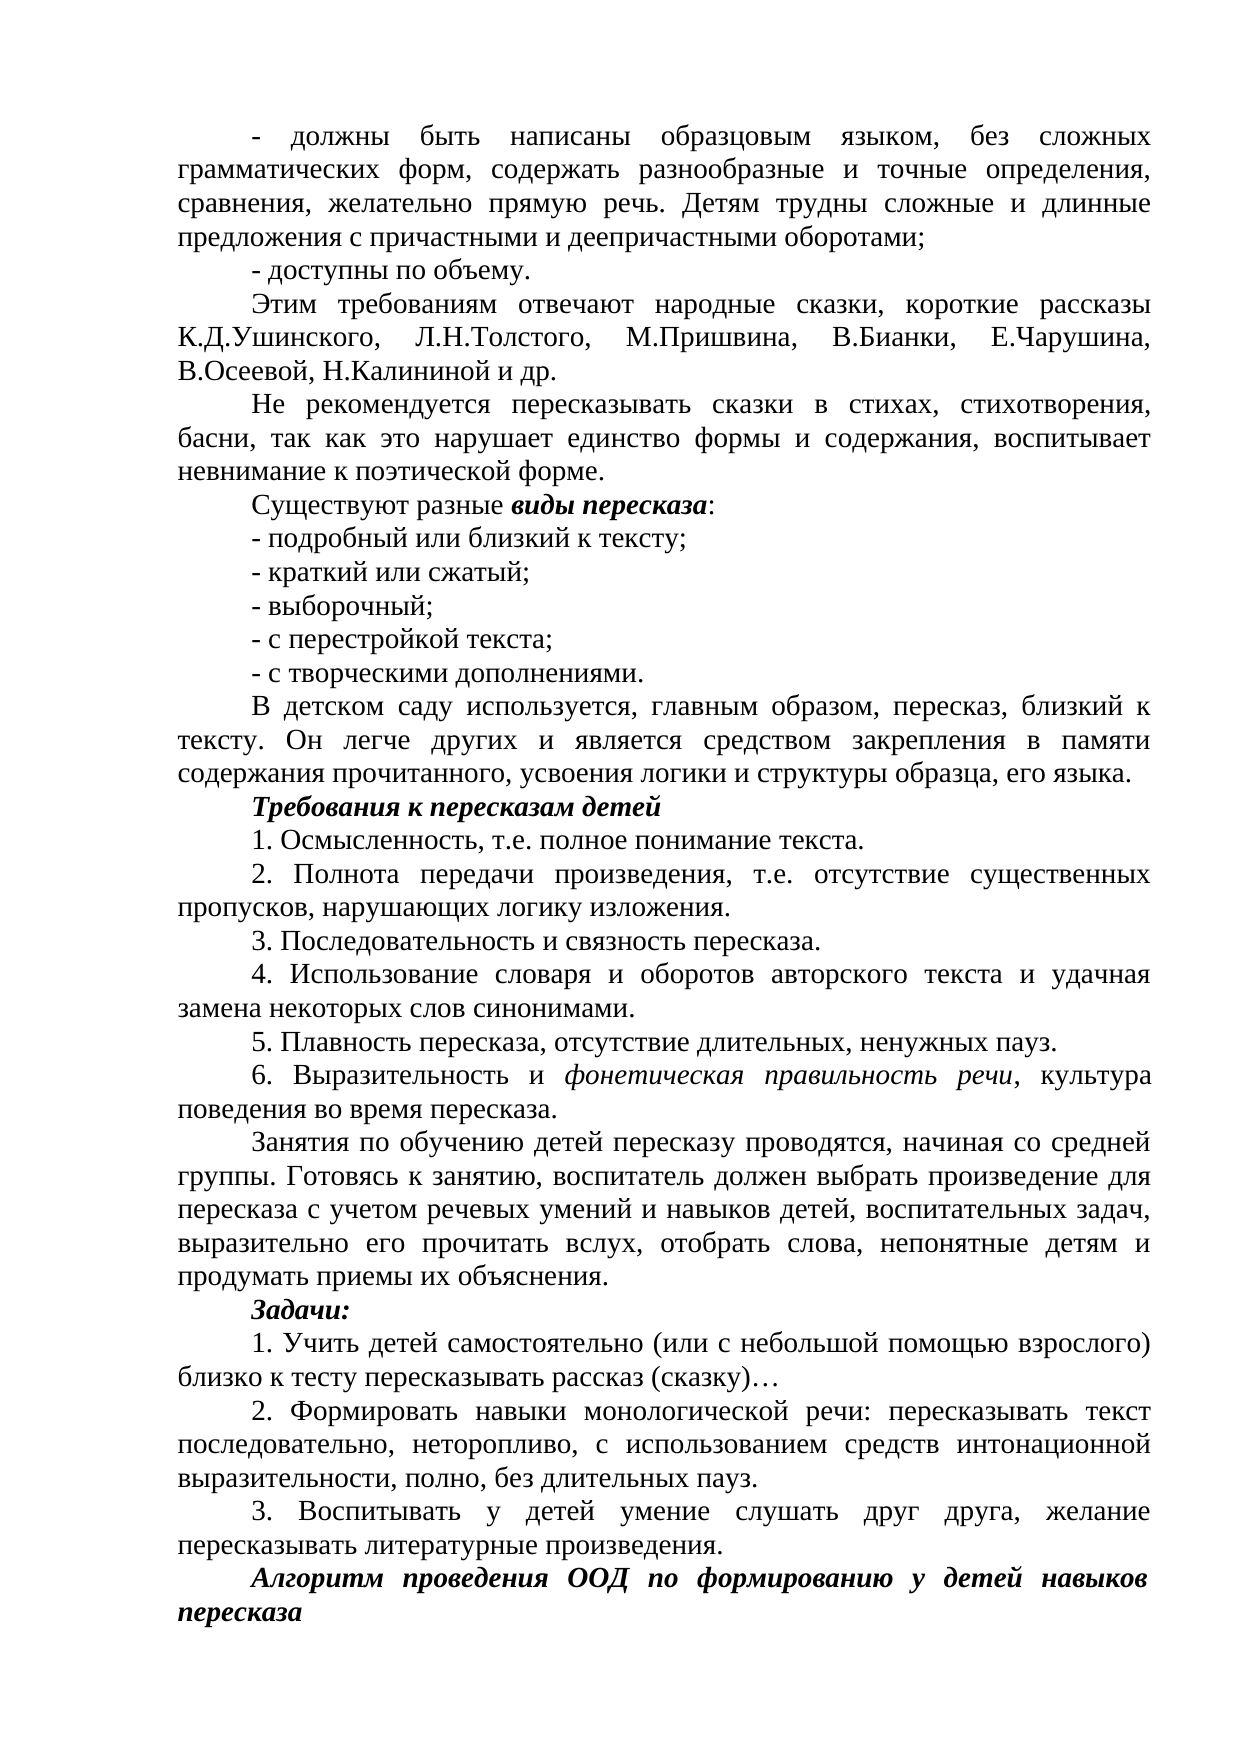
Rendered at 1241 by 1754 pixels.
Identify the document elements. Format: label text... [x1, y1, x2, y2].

text - подробный или близкий к тексту; [177, 521, 1152, 554]
text - выборочный; [177, 588, 1152, 621]
text Не рекомендуется пересказывать сказки в стихах, стихотворения, басни, так как это нарушает единство формы и содержания, воспитывает невнимание к поэтической форме. [177, 386, 1152, 487]
text - доступны по объему. [177, 252, 1152, 286]
text Алгоритм проведения ООД по формированию у детей навыков пересказа [177, 1560, 1152, 1627]
text - с перестройкой текста; [177, 621, 1152, 655]
text Задачи: [177, 1292, 1152, 1326]
text Требования к пересказам детей [177, 789, 1152, 822]
text - с творческими дополнениями. [177, 655, 1152, 688]
text Занятия по обучению детей пересказу проводятся, начиная со средней группы. Готовясь к занятию, воспитатель должен выбрать произведение для пересказа с учетом речевых умений и навыков детей, воспитательных задач, выразительно его прочитать вслух, отобрать слова, непонятные детям и продумать приемы их объяснения. [177, 1124, 1152, 1292]
text 2. Полнота передачи произведения, т.е. отсутствие существенных пропусков, нарушающих логику изложения. [177, 856, 1152, 923]
text 1. Учить детей самостоятельно (или с небольшой помощью взрослого) близко к тесту пересказывать рассказ (сказку)… [177, 1326, 1152, 1393]
text Существуют разные виды пересказа: [177, 487, 1152, 521]
text В детском саду используется, главным образом, пересказ, близкий к тексту. Он легче других и является средством закрепления в памяти содержания прочитанного, усвоения логики и структуры образца, его языка. [177, 688, 1152, 789]
text 1. Осмысленность, т.е. полное понимание текста. [177, 822, 1152, 856]
text 5. Плавность пересказа, отсутствие длительных, ненужных пауз. [177, 1024, 1152, 1057]
text - краткий или сжатый; [177, 554, 1152, 588]
text - должны быть написаны образцовым языком, без сложных грамматических форм, содержать разнообразные и точные определения, сравнения, желательно прямую речь. Детям трудны сложные и длинные предложения с причастными и деепричастными оборотами; [177, 118, 1152, 252]
text Этим требованиям отвечают народные сказки, короткие рассказы К.Д.Ушинского, Л.Н.Толстого, М.Пришвина, В.Бианки, Е.Чарушина, В.Осеевой, Н.Калининой и др. [177, 286, 1152, 386]
text 3. Воспитывать у детей умение слушать друг друга, желание пересказывать литературные произведения. [177, 1493, 1152, 1560]
text 4. Использование словаря и оборотов авторского текста и удачная замена некоторых слов синонимами. [177, 957, 1152, 1024]
text 6. Выразительность и фонетическая правильность речи, культура поведения во время пересказа. [177, 1057, 1152, 1124]
text 3. Последовательность и связность пересказа. [177, 923, 1152, 957]
text 2. Формировать навыки монологической речи: пересказывать текст последовательно, неторопливо, с использованием средств интонационной выразительности, полно, без длительных пауз. [177, 1393, 1152, 1493]
